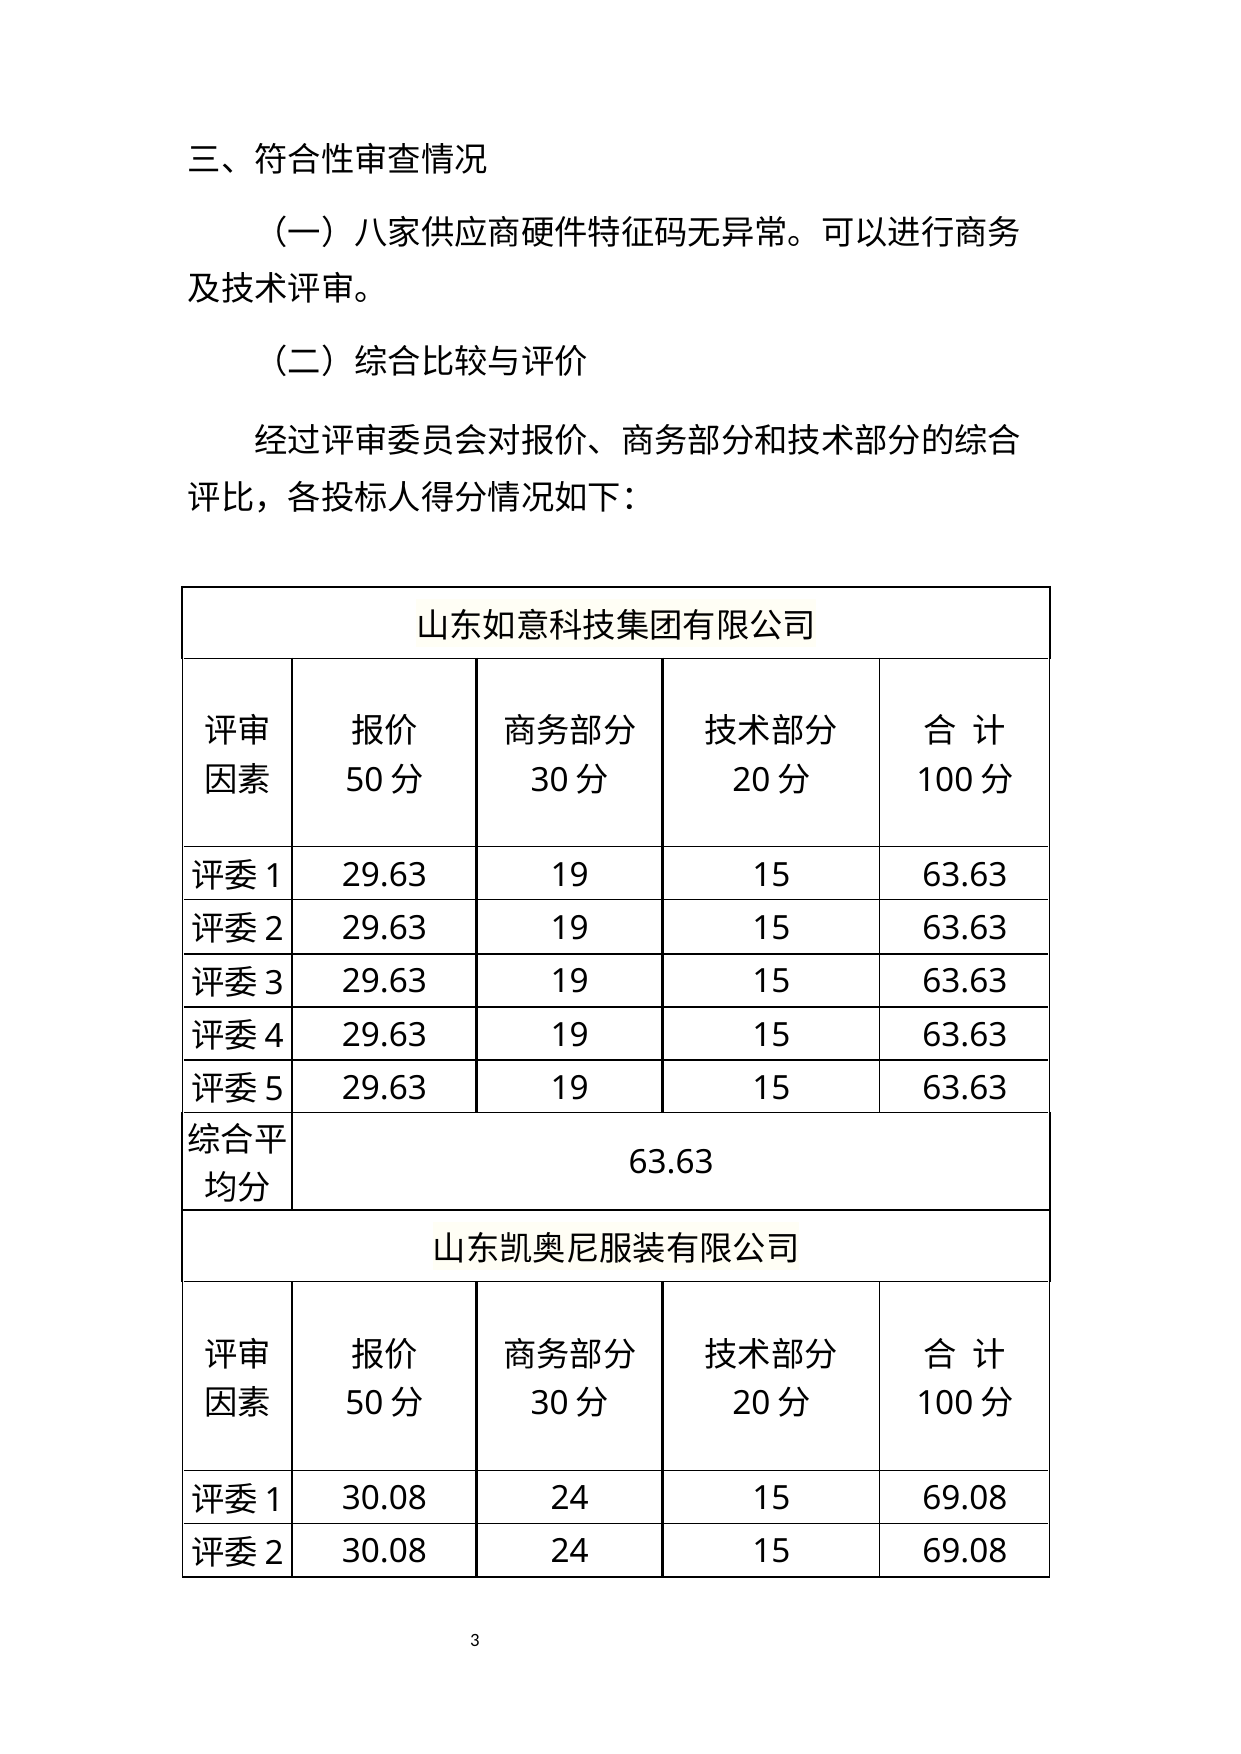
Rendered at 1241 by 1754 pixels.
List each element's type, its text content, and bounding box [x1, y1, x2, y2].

table_cell 69.08 [880, 1470, 1049, 1523]
table_cell 商务部分 30分 [478, 659, 661, 846]
table_cell 29.63 [293, 900, 475, 952]
table_cell 29.63 [293, 1008, 475, 1059]
text （一）八家供应商硬件特征码无异常。可以进行商务及技术评审。 [187, 199, 1053, 312]
table_cell 29.63 [293, 955, 475, 1006]
table_cell 评委1 [183, 847, 291, 899]
table_cell 评委1 [183, 1471, 291, 1523]
table_cell 63.63 [880, 953, 1049, 1006]
table_cell 评委5 [183, 1060, 291, 1112]
table_cell 30.08 [293, 1524, 475, 1576]
table_cell 综合平均分 [183, 1113, 204, 1209]
table_cell 63.63 [880, 899, 1049, 952]
text （二）综合比较与评价 [187, 328, 1053, 384]
table_cell 24 [478, 1524, 661, 1576]
table_cell 合 计 100分 [880, 658, 1049, 846]
table_cell 63.63 [880, 1006, 1049, 1059]
table_cell 技术部分 20分 [664, 1282, 879, 1470]
table_cell 评委2 [183, 1524, 291, 1576]
table_cell 山东凯奥尼服装有限公司 [183, 1211, 1049, 1281]
table_cell 综合平均分 [271, 1113, 291, 1209]
table_cell 63.63 [880, 1059, 1049, 1112]
table_cell 63.63 [880, 846, 1049, 899]
table_cell 合 计 100分 [880, 1281, 1049, 1470]
table_cell 19 [478, 955, 661, 1006]
table_cell 69.08 [880, 1523, 1049, 1576]
table_cell 评审 因素 [183, 1282, 291, 1470]
table_cell 15 [664, 1471, 879, 1523]
table_cell 63.63 [293, 1112, 1049, 1209]
table_cell 15 [664, 955, 879, 1006]
table_cell 15 [664, 900, 879, 952]
table_cell 29.63 [293, 847, 475, 899]
table_cell 15 [664, 1008, 879, 1059]
table_cell 29.63 [293, 1061, 475, 1112]
table_cell 15 [664, 1061, 879, 1112]
text 三、符合性审查情况 [187, 127, 1053, 183]
table_cell 技术部分 20分 [664, 659, 879, 846]
table_cell 评委2 [183, 900, 291, 952]
table_cell 19 [478, 847, 661, 899]
table_cell 报价 50分 [293, 1282, 475, 1470]
table_cell 24 [478, 1471, 661, 1523]
table_cell 评审 因素 [183, 659, 291, 846]
table_cell 15 [664, 1524, 879, 1576]
table_cell 评委3 [183, 954, 291, 1006]
table_cell 15 [664, 847, 879, 899]
table_cell 评委4 [183, 1007, 291, 1059]
list 经过评审委员会对报价、商务部分和技术部分的综合评比，各投标人得分情况如下： [187, 408, 1053, 520]
table_cell 19 [478, 900, 661, 952]
table_cell 商务部分 30分 [478, 1282, 661, 1470]
table_cell 报价 50分 [293, 659, 475, 846]
table_cell 19 [478, 1061, 661, 1112]
table_cell 30.08 [293, 1471, 475, 1523]
table_cell 19 [478, 1008, 661, 1059]
table_header 山东如意科技集团有限公司 [183, 588, 1049, 658]
